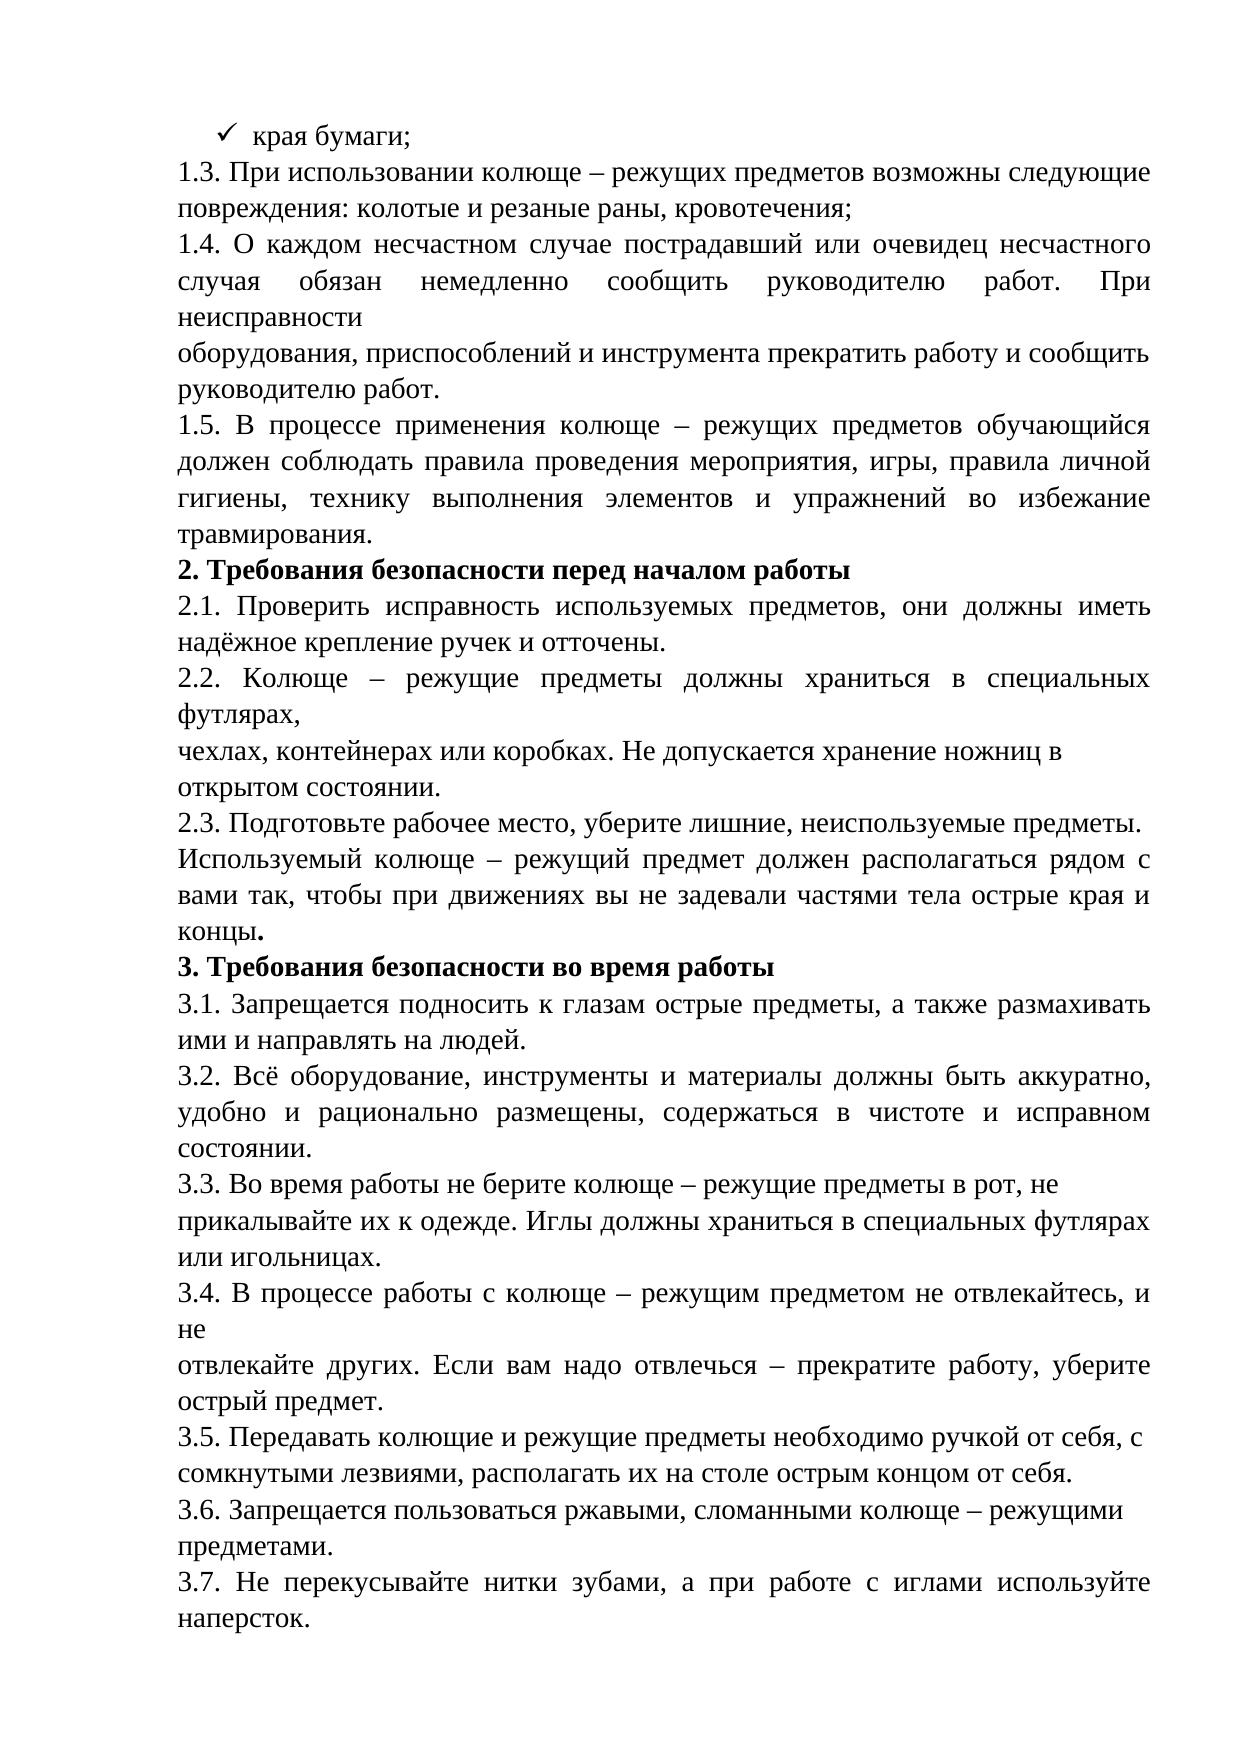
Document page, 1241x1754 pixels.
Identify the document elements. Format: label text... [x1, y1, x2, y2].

text 2. Требования безопасности перед началом работы [177, 552, 1152, 586]
text 2.3. Подготовьте рабочее место, уберите лишние, неиспользуемые предметы. [177, 805, 1152, 838]
text 3.5. Передавать колющие и режущие предметы необходимо ручкой от себя, с [177, 1419, 1152, 1453]
text 2.2. Колюще – режущие предметы должны храниться в специальных футлярах, [177, 660, 1152, 730]
text Используемый колюще – режущий предмет должен располагаться рядом с вами так, чтобы при движениях вы не задевали частями тела острые края и концы. [177, 841, 1152, 947]
text 3.7. Не перекусывайте нитки зубами, а при работе с иглами используйте наперсток. [177, 1564, 1152, 1634]
text отвлекайте других. Если вам надо отвлечься – прекратите работу, уберите острый предмет. [177, 1347, 1152, 1417]
text 3.1. Запрещается подносить к глазам острые предметы, а также размахивать ими и направлять на людей. [177, 986, 1152, 1055]
text 3. Требования безопасности во время работы [177, 949, 1152, 983]
text 2.1. Проверить исправность используемых предметов, они должны иметь надёжное крепление ручек и отточены. [177, 588, 1152, 658]
text руководителю работ. [177, 371, 1152, 405]
text 3.2. Всё оборудование, инструменты и материалы должны быть аккуратно, удобно и рационально размещены, содержаться в чистоте и исправном состоянии. [177, 1058, 1152, 1164]
text оборудования, приспособлений и инструмента прекратить работу и сообщить [177, 335, 1152, 369]
text 3.3. Во время работы не берите колюще – режущие предметы в рот, не [177, 1166, 1152, 1200]
text 1.3. При использовании колюще – режущих предметов возможны следующие повреждения: колотые и резаные раны, кровотечения; [177, 154, 1152, 224]
text 1.5. В процессе применения колюще – режущих предметов обучающийся должен соблюдать правила проведения мероприятия, игры, правила личной гигиены, технику выполнения элементов и упражнений во избежание травмирования. [177, 407, 1152, 549]
text 3.4. В процессе работы с колюще – режущим предметом не отвлекайтесь, и не [177, 1275, 1152, 1344]
text открытом состоянии. [177, 769, 1152, 802]
text чехлах, контейнерах или коробках. Не допускается хранение ножниц в [177, 733, 1152, 766]
text предметами. [177, 1528, 1152, 1561]
text прикалывайте их к одежде. Иглы должны храниться в специальных футлярах или игольницах. [177, 1203, 1152, 1272]
text сомкнутыми лезвиями, располагать их на столе острым концом от себя. [177, 1456, 1152, 1489]
list края бумаги; [215, 118, 1152, 152]
text 1.4. О каждом несчастном случае пострадавший или очевидец несчастного случая обязан немедленно сообщить руководителю работ. При неисправности [177, 227, 1152, 332]
text 3.6. Запрещается пользоваться ржавыми, сломанными колюще – режущими [177, 1492, 1152, 1525]
